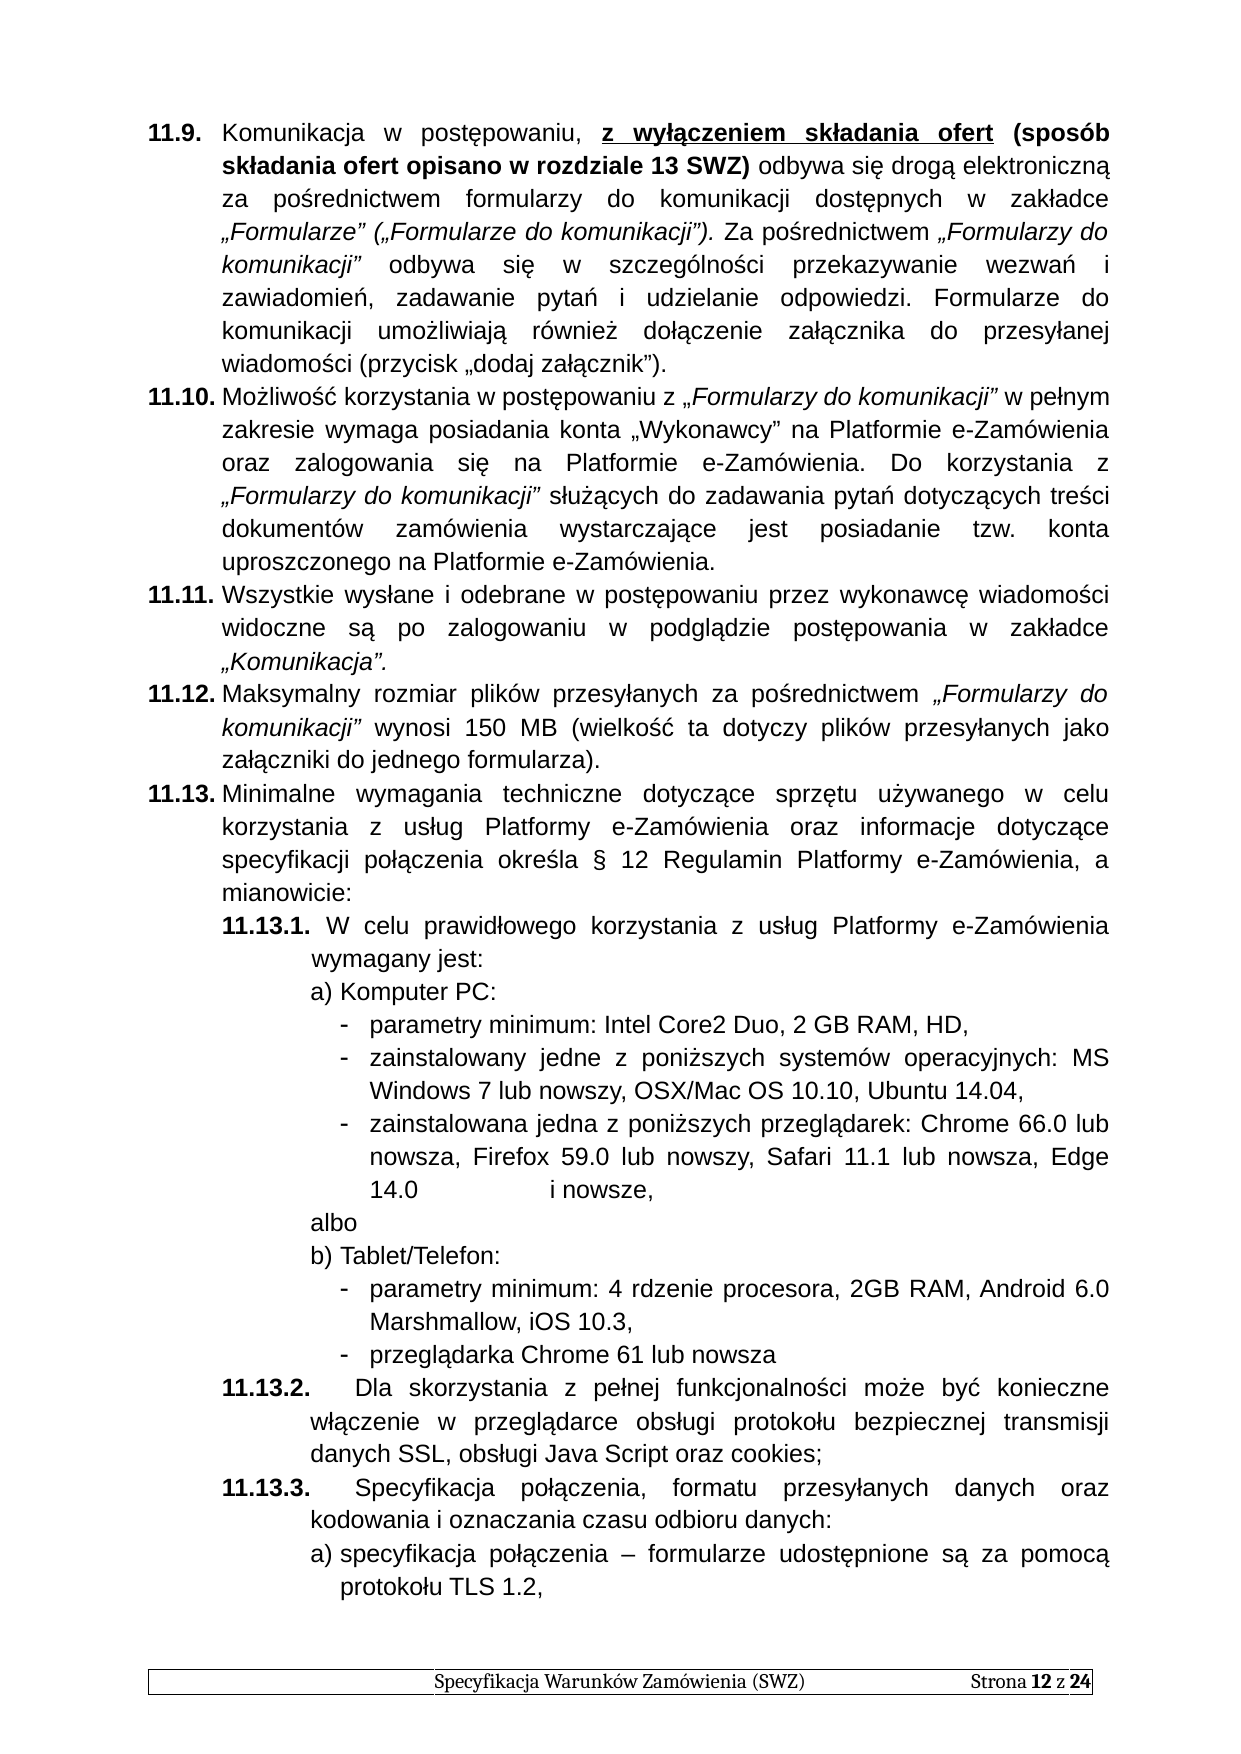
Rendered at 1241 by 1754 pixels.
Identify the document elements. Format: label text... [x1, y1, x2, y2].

list Dla skorzystania z pełnej funkcjonalności może być konieczne włączenie w przeglądarce obsługi protokołu bezpiecznej transmisji danych SSL, obsługi Java Script oraz cookies; [222, 1373, 1110, 1468]
list parametry minimum: Intel Core2 Duo, 2 GB RAM, HD, [340, 1010, 1110, 1038]
list Specyfikacja połączenia, formatu przesyłanych danych oraz kodowania i oznaczania czasu odbioru danych: [222, 1472, 1110, 1534]
list W celu prawidłowego korzystania z usług Platformy e-Zamówienia wymagany jest: [222, 911, 1110, 972]
list parametry minimum: 4 rdzenie procesora, 2GB RAM, Android 6.0 Marshmallow, iOS 10.3, [340, 1274, 1110, 1336]
list Tablet/Telefon: [310, 1241, 1110, 1270]
list przeglądarka Chrome 61 lub nowsza [340, 1340, 1110, 1369]
list Komputer PC: [310, 977, 1110, 1005]
list zainstalowany jedne z poniższych systemów operacyjnych: MS Windows 7 lub nowszy, OSX/Mac OS 10.10, Ubuntu 14.04, [340, 1043, 1110, 1105]
text albo [281, 1208, 1110, 1237]
list Możliwość korzystania w postępowaniu z „Formularzy do komunikacji” w pełnym zakresie wymaga posiadania konta „Wykonawcy” na Platformie e-Zamówienia oraz zalogowania się na Platformie e-Zamówienia. Do korzystania z „Formularzy do komunikacji” służących do zadawania pytań dotyczących treści dokumentów zamówienia wystarczające jest posiadanie tzw. konta uproszczonego na Platformie e-Zamówienia. [148, 382, 1110, 576]
list specyfikacja połączenia – formularze udostępnione są za pomocą protokołu TLS 1.2, [310, 1538, 1110, 1600]
list Maksymalny rozmiar plików przesyłanych za pośrednictwem „Formularzy do komunikacji” wynosi 150 MB (wielkość ta dotyczy plików przesyłanych jako załączniki do jednego formularza). [148, 679, 1110, 774]
list Minimalne wymagania techniczne dotyczące sprzętu używanego w celu korzystania z usług Platformy e-Zamówienia oraz informacje dotyczące specyfikacji połączenia określa § 12 Regulamin Platformy e-Zamówienia, a mianowicie: [148, 778, 1110, 906]
list Wszystkie wysłane i odebrane w postępowaniu przez wykonawcę wiadomości widoczne są po zalogowaniu w podglądzie postępowania w zakładce „Komunikacja”. [148, 580, 1110, 675]
list zainstalowana jedna z poniższych przeglądarek: Chrome 66.0 lub nowsza, Firefox 59.0 lub nowszy, Safari 11.1 lub nowsza, Edge 14.0 i nowsze, [340, 1109, 1110, 1204]
list Komunikacja w postępowaniu, z wyłączeniem składania ofert (sposób składania ofert opisano w rozdziale 13 SWZ) odbywa się drogą elektroniczną za pośrednictwem formularzy do komunikacji dostępnych w zakładce „Formularze” („Formularze do komunikacji”). Za pośrednictwem „Formularzy do komunikacji” odbywa się w szczególności przekazywanie wezwań i zawiadomień, zadawanie pytań i udzielanie odpowiedzi. Formularze do komunikacji umożliwiają również dołączenie załącznika do przesyłanej wiadomości (przycisk „dodaj załącznik”). [148, 118, 1110, 378]
